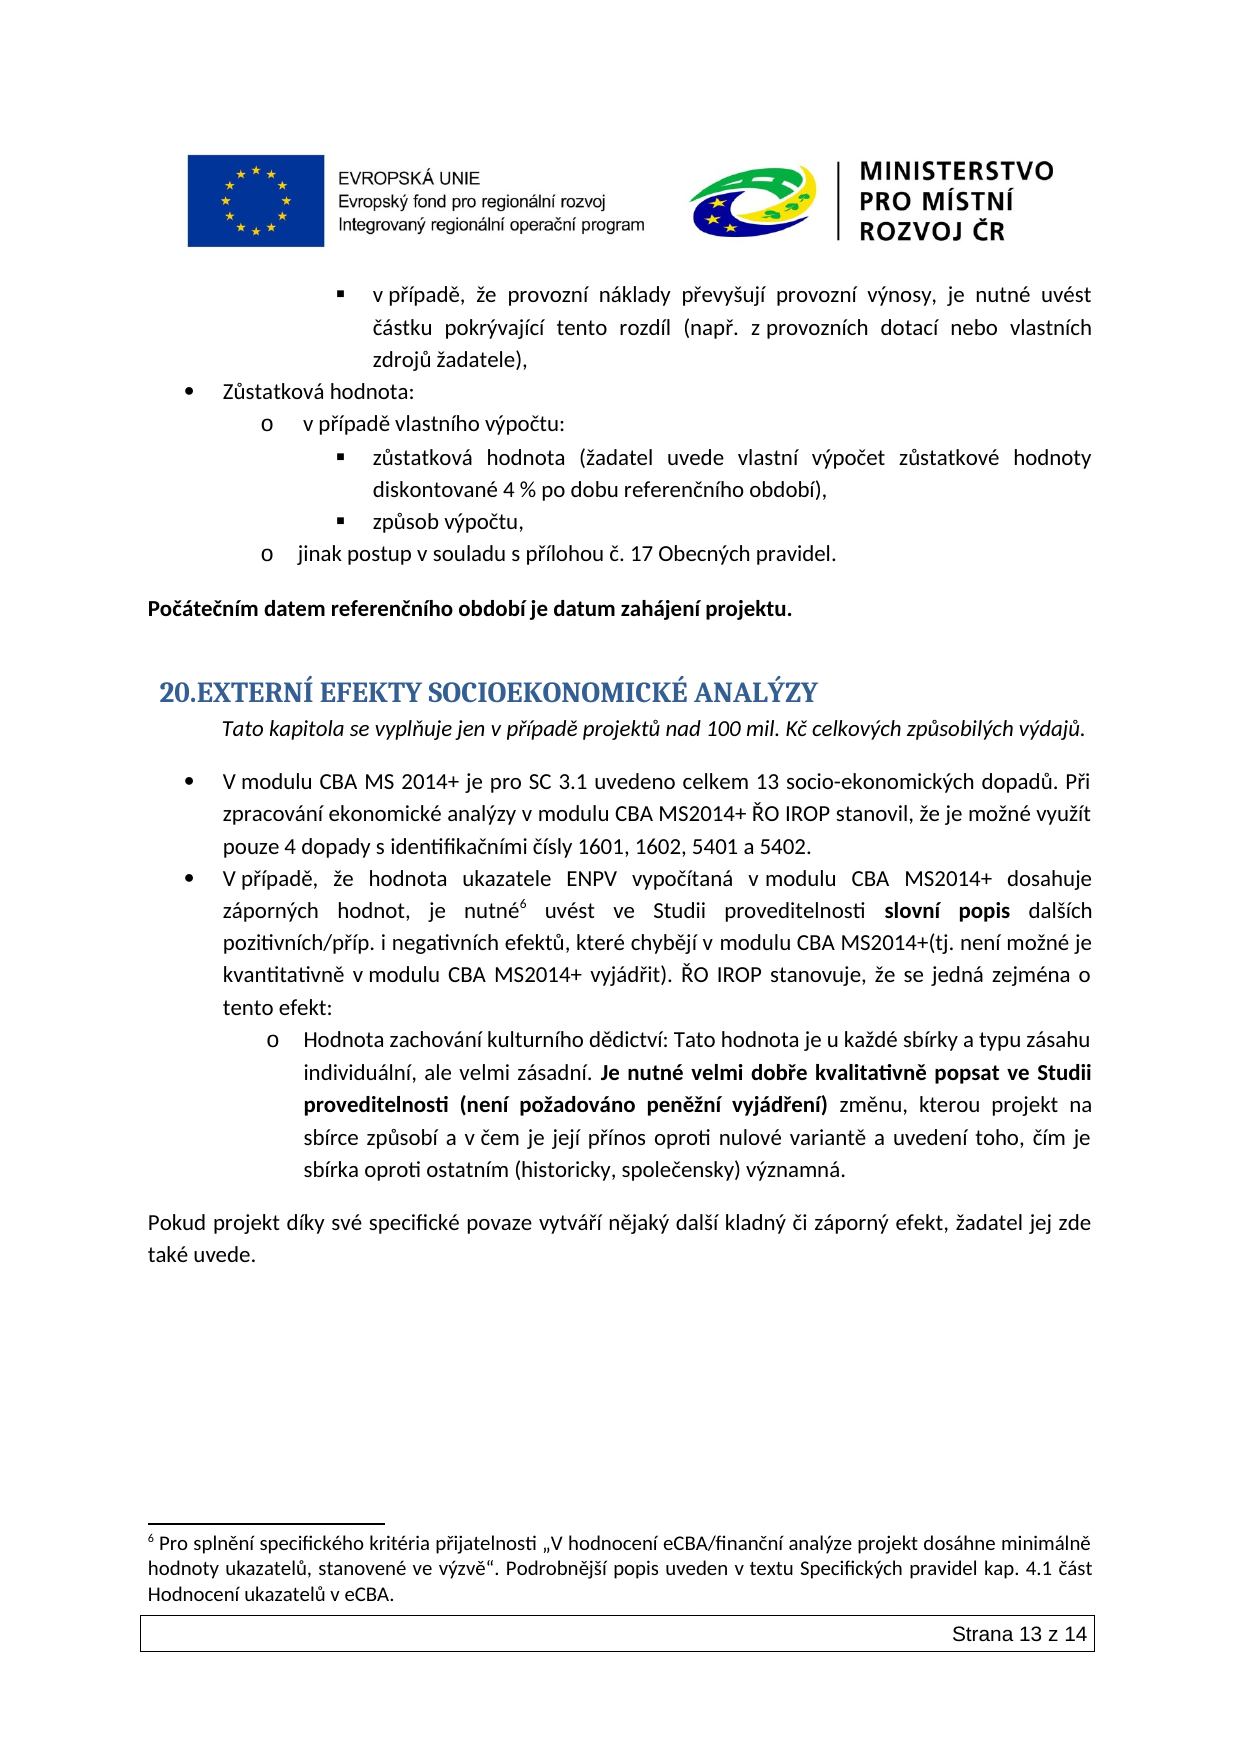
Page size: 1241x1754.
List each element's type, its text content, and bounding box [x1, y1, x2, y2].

text Pokud projekt díky své specifické povaze vytváří nějaký další kladný či záporný efekt, žadatel jej zde také uvede. [148, 1208, 1093, 1268]
list jinak postup v souladu s přílohou č. 17 Obecných pravidel. [260, 539, 1093, 568]
list v případě vlastního výpočtu: [260, 409, 1093, 438]
list Hodnota zachování kulturního dědictví: Tato hodnota je u každé sbírky a typu zásahu individuální, ale velmi zásadní. Je nutné velmi dobře kvalitativně popsat ve Studii proveditelnosti (není požadováno peněžní vyjádření) změnu, kterou projekt na sbírce způsobí a v čem je její přínos oproti nulové variantě a uvedení toho, čím je sbírka oproti ostatním (historicky, společensky) významná. [266, 1025, 1093, 1183]
list v případě, že provozní náklady převyšují provozní výnosy, je nutné uvést částku pokrývající tento rozdíl (např. z provozních dotací nebo vlastních zdrojů žadatele), [335, 148, 1093, 373]
text Počátečním datem referenčního období je datum zahájení projektu. [148, 594, 1093, 622]
list Zůstatková hodnota: [185, 377, 1093, 405]
picture [157, 123, 1083, 277]
list V případě, že hodnota ukazatele ENPV vypočítaná v modulu CBA MS2014+ dosahuje záporných hodnot, je nutné uvést ve Studii proveditelnosti slovní popis dalších pozitivních/příp. i negativních efektů, které chybějí v modulu CBA MS2014+(tj. není možné je kvantitativně v modulu CBA MS2014+ vyjádřit). ŘO IROP stanovuje, že se jedná zejména o tento efekt: [185, 864, 1093, 1021]
list V modulu CBA MS 2014+ je pro SC 3.1 uvedeno celkem 13 socio-ekonomických dopadů. Při zpracování ekonomické analýzy v modulu CBA MS2014+ ŘO IROP stanovil, že je možné využít pouze 4 dopady s identifikačními čísly 1601, 1602, 5401 a 5402. [185, 767, 1093, 860]
list způsob výpočtu, [335, 507, 1093, 535]
subtitle externí efekty socioekonomické analýzy [159, 676, 1093, 709]
text Tato kapitola se vyplňuje jen v případě projektů nad 100 mil. Kč celkových způsobilých výdajů. [221, 714, 1093, 742]
list zůstatková hodnota (žadatel uvede vlastní výpočet zůstatkové hodnoty diskontované 4 % po dobu referenčního období), [335, 443, 1093, 503]
